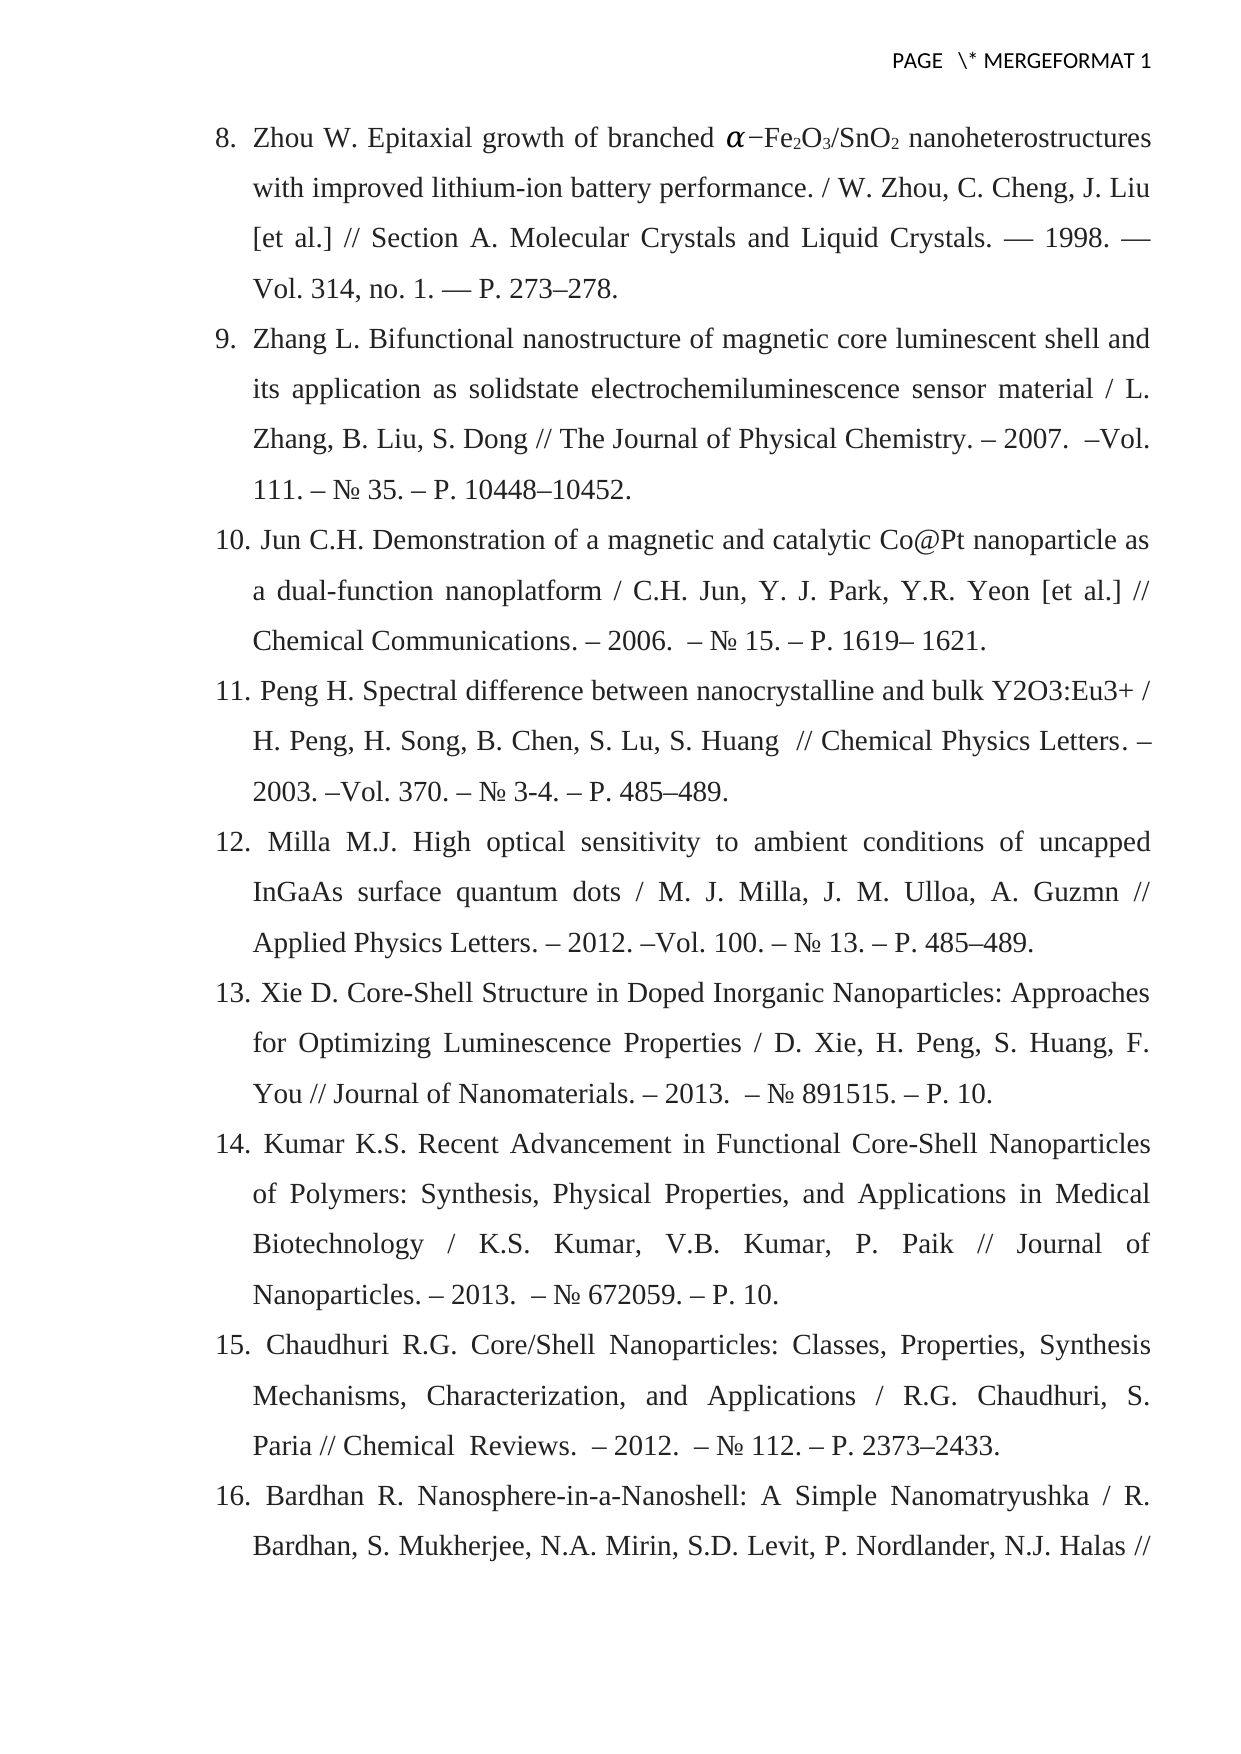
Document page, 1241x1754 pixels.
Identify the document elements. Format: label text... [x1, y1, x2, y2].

list Jun C.H. Demonstration of a magnetic and catalytic Co@Pt nanoparticle as a dual-function nanoplatform / C.H. Jun, Y. J. Park, Y.R. Yeon [et al.] // Chemical Communications. – 2006. – № 15. – P. 1619– 1621. [215, 522, 1152, 656]
list Zhang L. Bifunctional nanostructure of magnetic core luminescent shell and its application as solidstate electrochemiluminescence sensor material / L. Zhang, B. Liu, S. Dong // The Journal of Physical Chemistry. – 2007. –Vol. 111. – № 35. – P. 10448–10452. [215, 321, 1152, 506]
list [215, 1478, 1152, 1562]
list Zhou W. Epitaxial growth of branched 𝛼−Fe2O3/SnO2 nanoheterostructures with improved lithium-ion battery performance. / W. Zhou, C. Cheng, J. Liu [et al.] // Section A. Molecular Crystals and Liquid Crystals. — 1998. — Vol. 314, no. 1. — P. 273–278. [215, 118, 1152, 304]
list Chaudhuri R.G. Core/Shell Nanoparticles: Classes, Properties, Synthesis Mechanisms, Characterization, and Applications / R.G. Chaudhuri, S. Paria // Chemical Reviews. – 2012. – № 112. – P. 2373–2433. [215, 1327, 1152, 1461]
list Kumar K.S. Recent Advancement in Functional Core-Shell Nanoparticles of Polymers: Synthesis, Physical Properties, and Applications in Medical Biotechnology / K.S. Kumar, V.B. Kumar, P. Paik // Journal of Nanoparticles. – 2013. – № 672059. – P. 10. [215, 1126, 1152, 1311]
list Xie D. Core-Shell Structure in Doped Inorganic Nanoparticles: Approaches for Optimizing Luminescence Properties / D. Xie, H. Peng, S. Huang, F. You // Journal of Nanomaterials. – 2013. – № 891515. – P. 10. [215, 975, 1152, 1109]
list Milla M.J. High optical sensitivity to ambient conditions of uncapped InGaAs surface quantum dots / M. J. Milla, J. M. Ulloa, A. Guzmn // Applied Physics Letters. – 2012. –Vol. 100. – № 13. – P. 485–489. [215, 824, 1152, 958]
list Peng H. Spectral difference between nanocrystalline and bulk Y2O3:Eu3+ / H. Peng, H. Song, B. Chen, S. Lu, S. Huang // Chemical Physics Letters. – 2003. –Vol. 370. – № 3-4. – P. 485–489. [215, 673, 1152, 807]
